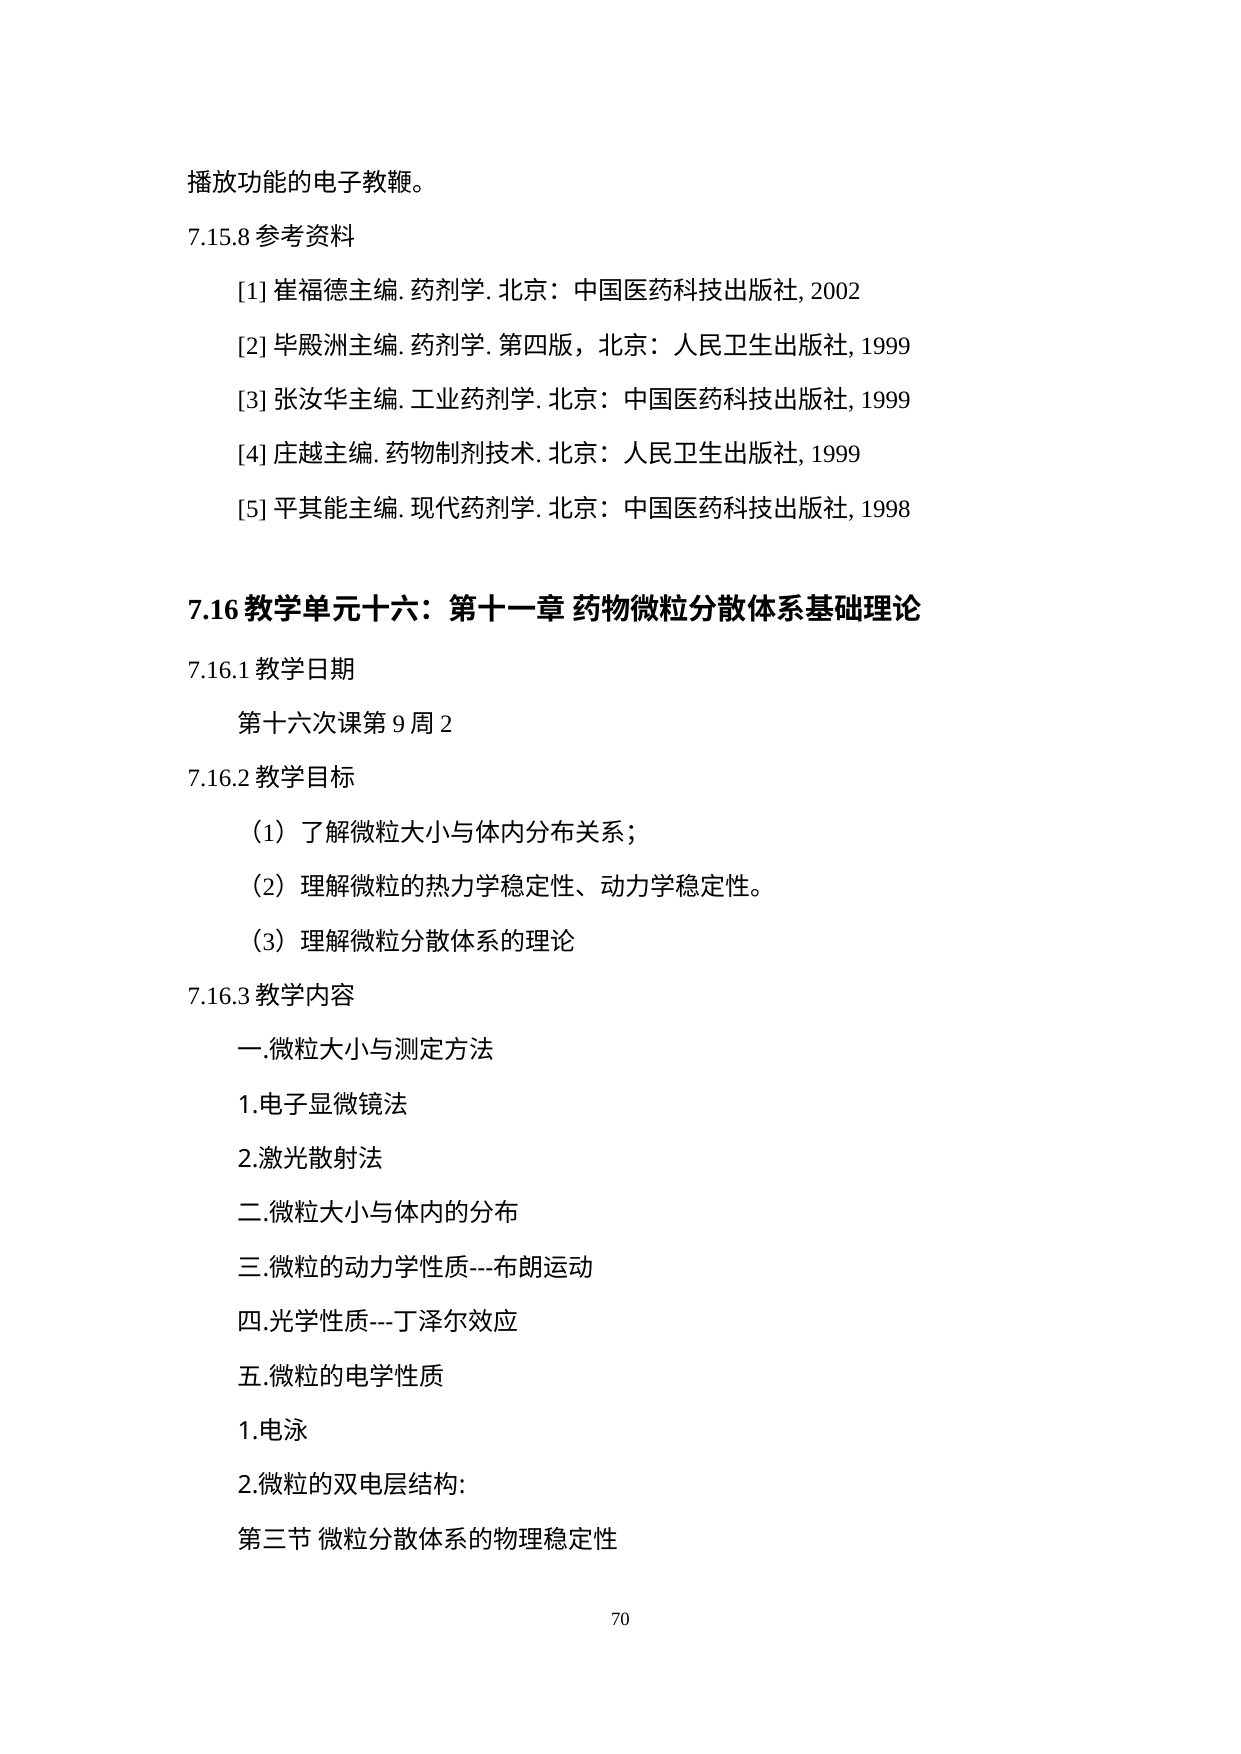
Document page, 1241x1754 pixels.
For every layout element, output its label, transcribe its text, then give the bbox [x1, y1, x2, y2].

text 7.16教学单元十六：第十一章 药物微粒分散体系基础理论 [187, 586, 1053, 628]
text 四.光学性质---丁泽尔效应 [187, 1302, 1053, 1338]
text 三.微粒的动力学性质---布朗运动 [187, 1247, 1053, 1283]
text [2] 毕殿洲主编. 药剂学. 第四版，北京：人民卫生出版社, 1999 [187, 325, 1053, 361]
text （2）理解微粒的热力学稳定性、动力学稳定性。 [187, 867, 1053, 903]
text （1）了解微粒大小与体内分布关系； [187, 812, 1053, 848]
text [3] 张汝华主编. 工业药剂学. 北京：中国医药科技出版社, 1999 [187, 379, 1053, 416]
text （3）理解微粒分散体系的理论 [187, 921, 1053, 957]
text 2.微粒的双电层结构: [187, 1465, 1053, 1501]
text [5] 平其能主编. 现代药剂学. 北京：中国医药科技出版社, 1998 [187, 488, 1053, 524]
text 一.微粒大小与测定方法 [187, 1030, 1053, 1066]
text 7.16.3教学内容 [187, 975, 1053, 1012]
text 2.激光散射法 [187, 1138, 1053, 1175]
text [4] 庄越主编. 药物制剂技术. 北京：人民卫生出版社, 1999 [187, 434, 1053, 470]
text 二.微粒大小与体内的分布 [187, 1193, 1053, 1229]
text 7.16.1教学日期 [187, 649, 1053, 685]
text 1.电子显微镜法 [187, 1084, 1053, 1120]
text 五.微粒的电学性质 [187, 1356, 1053, 1392]
text 1.电泳 [187, 1410, 1053, 1447]
text 第十六次课第9周2 [187, 703, 1053, 740]
text 7.15.8参考资料 [187, 216, 1053, 253]
text [1] 崔福德主编. 药剂学. 北京：中国医药科技出版社, 2002 [187, 271, 1053, 307]
text 7.16.2教学目标 [187, 758, 1053, 794]
text 第三节 微粒分散体系的物理稳定性 [187, 1519, 1053, 1555]
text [187, 162, 1053, 198]
